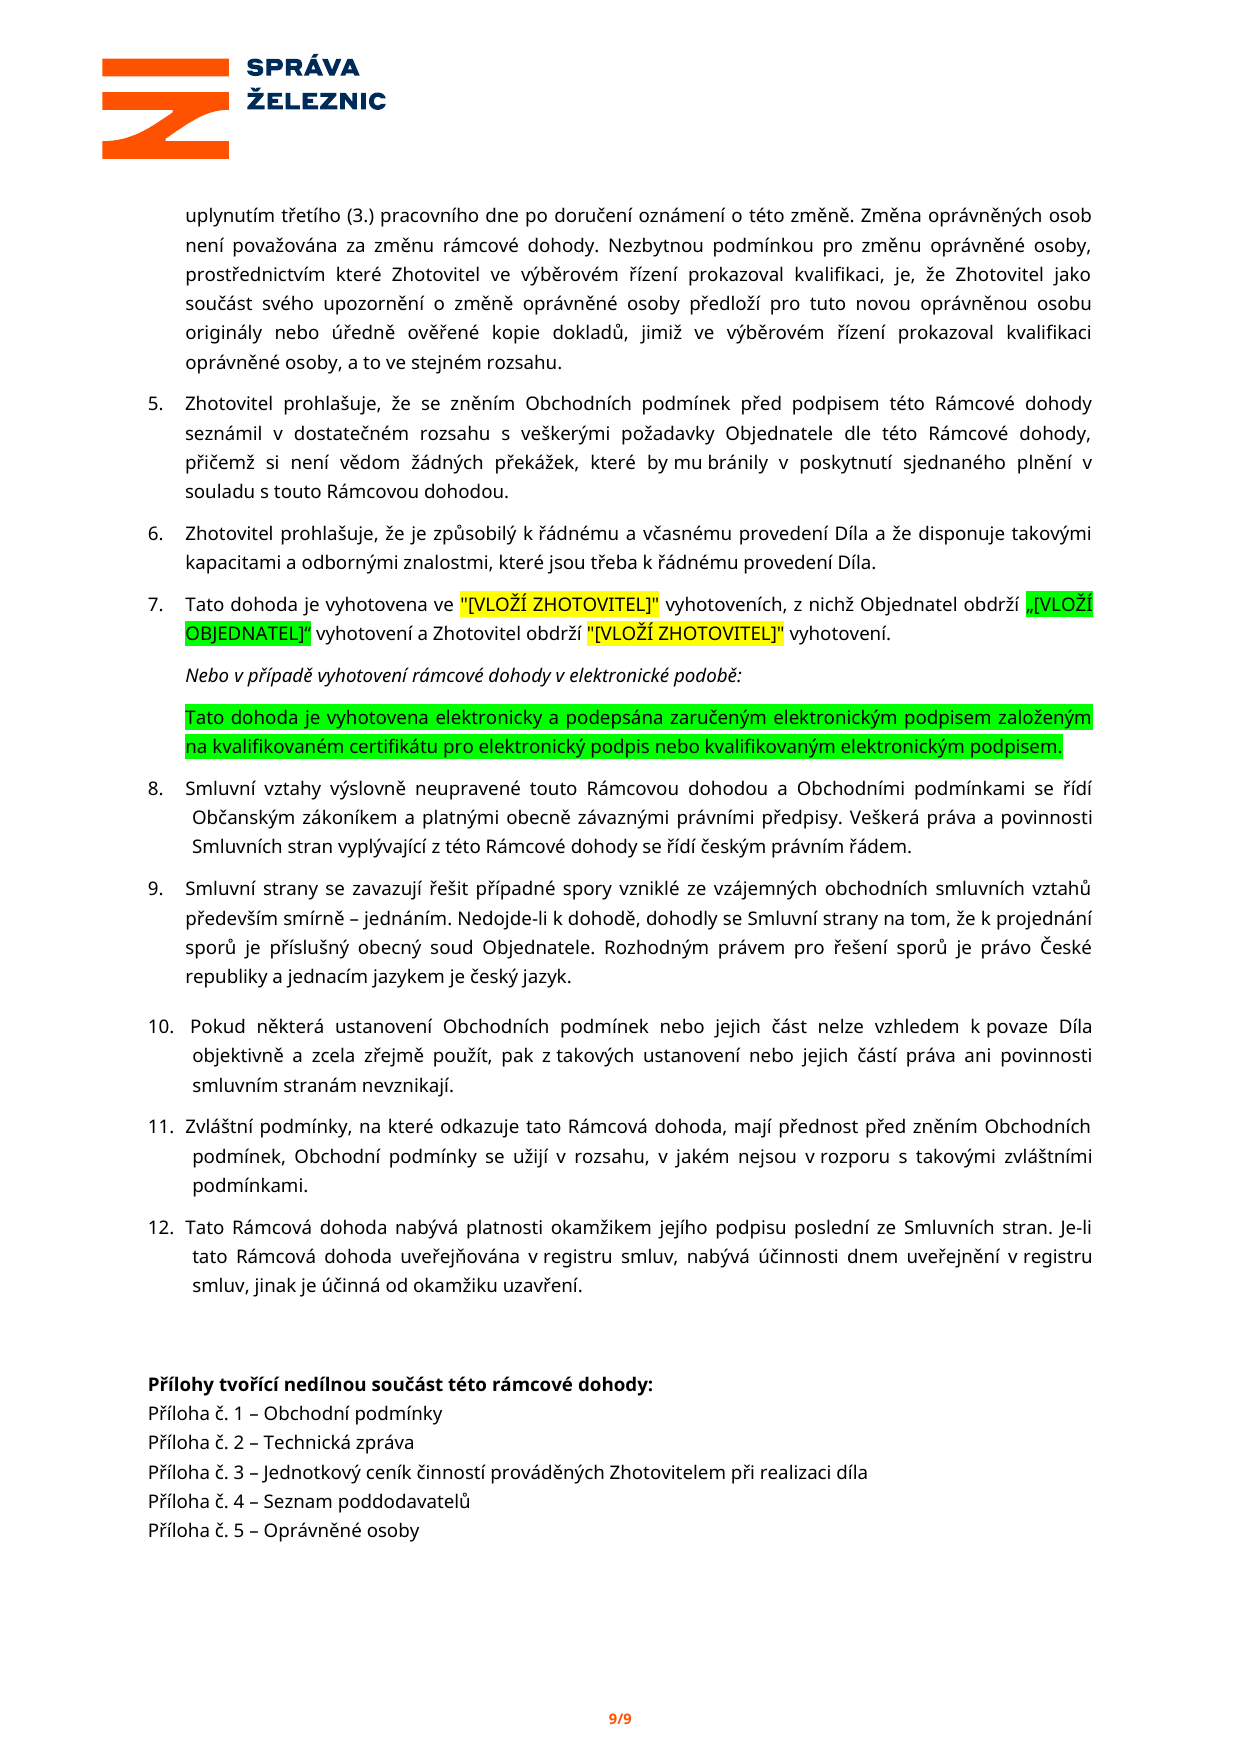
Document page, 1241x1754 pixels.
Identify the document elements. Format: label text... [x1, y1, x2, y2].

list Zvláštní podmínky, na které odkazuje tato Rámcová dohoda, mají přednost před zněním Obchodních podmínek, Obchodní podmínky se užijí v rozsahu, v jakém nejsou v rozporu s takovými zvláštními podmínkami. [148, 1114, 1093, 1198]
list Pokud některá ustanovení Obchodních podmínek nebo jejich část nelze vzhledem k povaze Díla objektivně a zcela zřejmě použít, pak z takových ustanovení nebo jejich částí práva ani povinnosti smluvním stranám nevznikají. [148, 1013, 1093, 1097]
text Příloha č. 3 – Jednotkový ceník činností prováděných Zhotovitelem při realizaci díla [148, 1459, 1095, 1484]
list Smluvní strany se zavazují řešit případné spory vzniklé ze vzájemných obchodních smluvních vztahů především smírně – jednáním. Nedojde-li k dohodě, dohodly se Smluvní strany na tom, že k projednání sporů je příslušný obecný soud Objednatele. Rozhodným právem pro řešení sporů je právo České republiky a jednacím jazykem je český jazyk. [148, 876, 1093, 989]
text Příloha č. 2 – Technická zpráva [148, 1430, 1095, 1455]
text Příloha č. 4 – Seznam poddodavatelů [148, 1488, 1095, 1514]
list Zhotovitel prohlašuje, že je způsobilý k řádnému a včasnému provedení Díla a že disponuje takovými kapacitami a odbornými znalostmi, které jsou třeba k řádnému provedení Díla. [148, 520, 1093, 575]
list Tato Rámcová dohoda nabývá platnosti okamžikem jejího podpisu poslední ze Smluvních stran. Je-li tato Rámcová dohoda uveřejňována v registru smluv, nabývá účinnosti dnem uveřejnění v registru smluv, jinak je účinná od okamžiku uzavření. [148, 1214, 1093, 1298]
text Příloha č. 5 – Oprávněné osoby [148, 1517, 1095, 1543]
text Tato dohoda je vyhotovena elektronicky a podepsána zaručeným elektronickým podpisem založeným na kvalifikovaném certifikátu pro elektronický podpis nebo kvalifikovaným elektronickým podpisem. [185, 730, 1093, 759]
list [148, 203, 1093, 374]
text Příloha č. 1 – Obchodní podmínky [148, 1400, 1095, 1426]
text Přílohy tvořící nedílnou součást této rámcové dohody: [148, 1371, 1095, 1397]
list Tato dohoda je vyhotovena ve "[VLOŽÍ ZHOTOVITEL]" vyhotoveních, z nichž Objednatel obdrží „[VLOŽÍ OBJEDNATEL]“ vyhotovení a Zhotovitel obdrží "[VLOŽÍ ZHOTOVITEL]" vyhotovení. [148, 591, 1093, 646]
text Nebo v případě vyhotovení rámcové dohody v elektronické podobě: [185, 662, 1093, 688]
list Smluvní vztahy výslovně neupravené touto Rámcovou dohodou a Obchodními podmínkami se řídí Občanským zákoníkem a platnými obecně závaznými právními předpisy. Veškerá práva a povinnosti Smluvních stran vyplývající z této Rámcové dohody se řídí českým právním řádem. [148, 775, 1093, 859]
list Zhotovitel prohlašuje, že se zněním Obchodních podmínek před podpisem této Rámcové dohody seznámil v dostatečném rozsahu s veškerými požadavky Objednatele dle této Rámcové dohody, přičemž si není vědom žádných překážek, které by mu bránily v poskytnutí sjednaného plnění v souladu s touto Rámcovou dohodou. [148, 391, 1093, 504]
